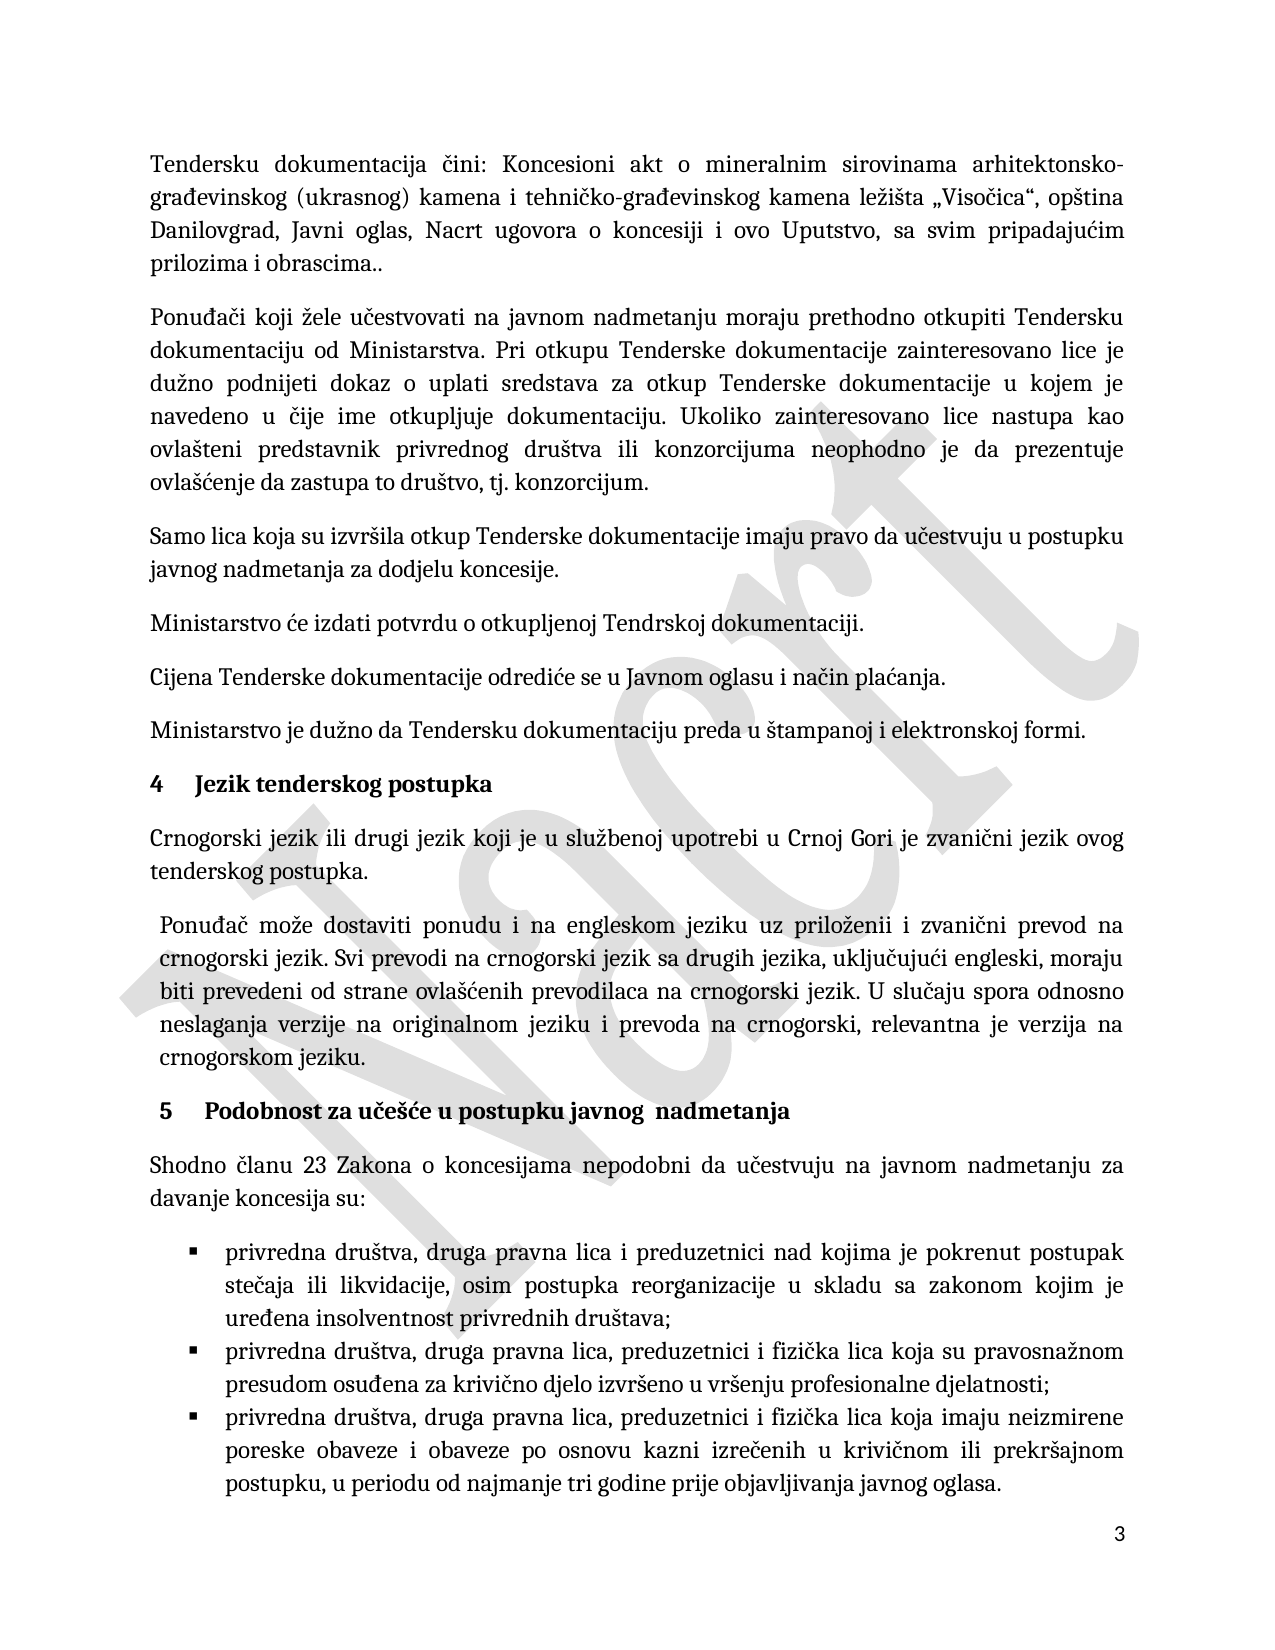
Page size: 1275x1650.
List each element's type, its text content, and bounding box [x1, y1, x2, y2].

list privredna društva, druga pravna lica i preduzetnici nad kojima je pokrenut postupak stečaja ili likvidacije, osim postupka reorganizacije u skladu sa zakonom kojim je uređena insolventnost privrednih društava; [187, 1238, 1125, 1332]
list privredna društva, druga pravna lica, preduzetnici i fizička lica koja imaju neizmirene poreske obaveze i obaveze po osnovu kazni izrečenih u krivičnom ili prekršajnom postupku, u periodu od najmanje tri godine prije objavljivanja javnog oglasa. [187, 1403, 1125, 1498]
text Shodno članu 23 Zakona o koncesijama nepodobni da učestvuju na javnom nadmetanju za davanje koncesija su: [150, 1151, 1125, 1213]
text Crnogorski jezik ili drugi jezik koji je u službenoj upotrebi u Crnoj Gori je zvanični jezik ovog tenderskog postupka. [150, 824, 1125, 886]
text Tendersku dokumentacija čini: Koncesioni akt o mineralnim sirovinama arhitektonsko-građevinskog (ukrasnog) kamena i tehničko-građevinskog kamena ležišta „Visočica“, opština Danilovgrad, Javni oglas, Nacrt ugovora o koncesiji i ovo Uputstvo, sa svim pripadajućim prilozima i obrascima.. [150, 150, 1125, 278]
text Ministarstvo je dužno da Tendersku dokumentaciju preda u štampanoj i elektronskoj formi. [150, 716, 1125, 745]
text Cijena Tenderske dokumentacije odrediće se u Javnom oglasu i način plaćanja. [150, 663, 1125, 691]
text Ministarstvo će izdati potvrdu o otkupljenoj Tendrskoj dokumentaciji. [150, 609, 1125, 637]
subtitle Podobnost za učešće u postupku javnog nadmetanja [159, 1097, 1125, 1126]
subtitle Ponuđač može dostaviti ponudu i na engleskom jeziku uz priloženii i zvanični prevod na crnogorski jezik. Svi prevodi na crnogorski jezik sa drugih jezika, uključujući engleski, moraju biti prevedeni od strane ovlašćenih prevodilaca na crnogorski jezik. U slučaju spora odnosno neslaganja verzije na originalnom jeziku i prevoda na crnogorski, relevantna je verzija na crnogorskom jeziku. [159, 911, 1125, 1072]
list privredna društva, druga pravna lica, preduzetnici i fizička lica koja su pravosnažnom presudom osuđena za krivično djelo izvršeno u vršenju profesionalne djelatnosti; [187, 1337, 1125, 1398]
subtitle Jezik tenderskog postupka [150, 770, 1125, 799]
text Ponuđači koji žele učestvovati na javnom nadmetanju moraju prethodno otkupiti Tendersku dokumentaciju od Ministarstva. Pri otkupu Tenderske dokumentacije zainteresovano lice je dužno podnijeti dokaz o uplati sredstava za otkup Tenderske dokumentacije u kojem je navedeno u čije ime otkupljuje dokumentaciju. Ukoliko zainteresovano lice nastupa kao ovlašteni predstavnik privrednog društva ili konzorcijuma neophodno je da prezentuje ovlašćenje da zastupa to društvo, tj. konzorcijum. [150, 303, 1125, 497]
text Samo lica koja su izvršila otkup Tenderske dokumentacije imaju pravo da učestvuju u postupku javnog nadmetanja za dodjelu koncesije. [150, 522, 1125, 584]
